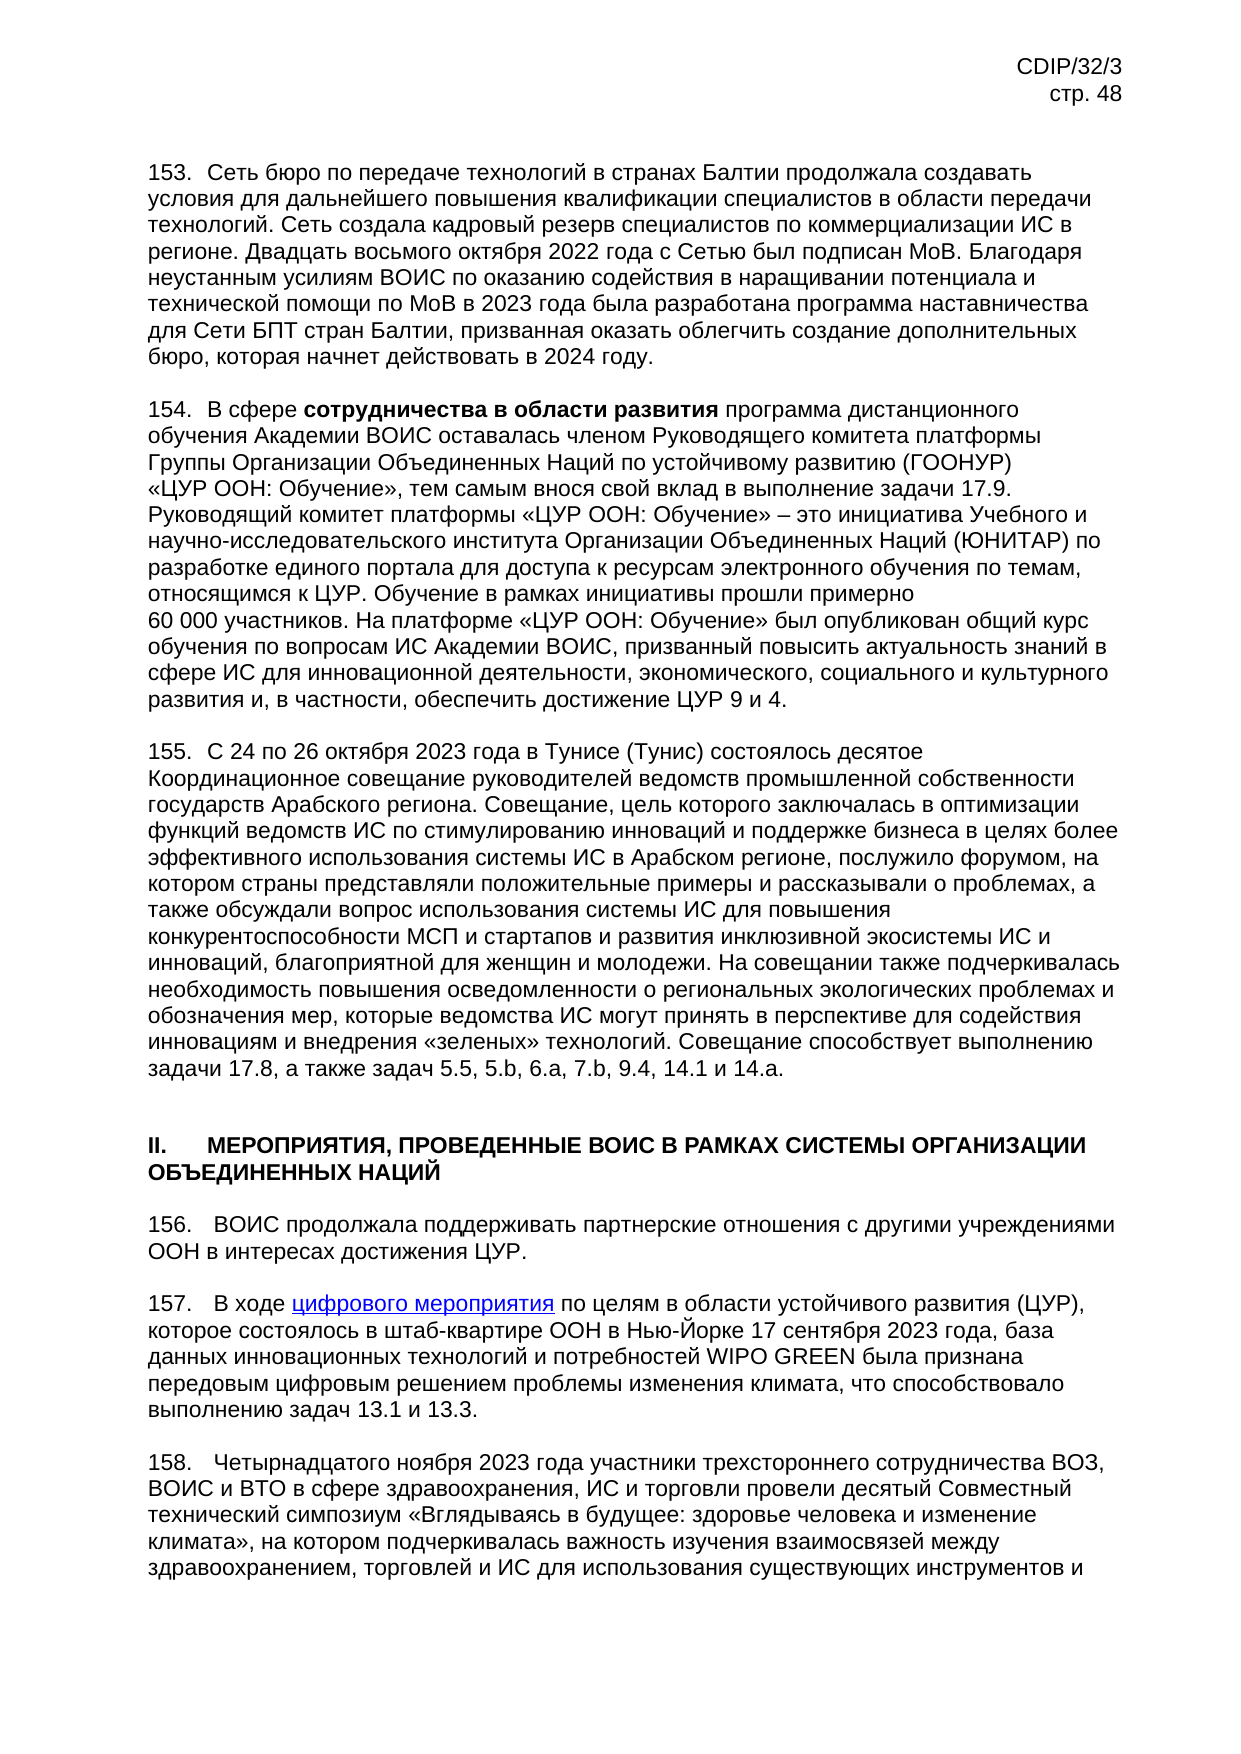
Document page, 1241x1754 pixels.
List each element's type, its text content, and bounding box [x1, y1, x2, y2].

list ВОИС продолжала поддерживать партнерские отношения с другими учреждениями ООН в интересах достижения ЦУР. [148, 1211, 1122, 1264]
list В ходе цифрового мероприятия по целям в области устойчивого развития (ЦУР), которое состоялось в штаб-квартире ООН в Нью-Йорке 17 сентября 2023 года, база данных инновационных технологий и потребностей WIPO GREEN была признана передовым цифровым решением проблемы изменения климата, что способствовало выполнению задач 13.1 и 13.3. [148, 1290, 1122, 1422]
subtitle МЕРОПРИЯТИЯ, ПРОВЕДЕННЫЕ ВОИС В РАМКАХ СИСТЕМЫ ОРГАНИЗАЦИИ ОБЪЕДИНЕННЫХ НАЦИЙ [148, 1132, 1122, 1185]
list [148, 1448, 1122, 1580]
list В сфере сотрудничества в области развития программа дистанционного обучения Академии ВОИС оставалась членом Руководящего комитета платформы Группы Организации Объединенных Наций по устойчивому развитию (ГООНУР) «ЦУР ООН: Обучение», тем самым внося свой вклад в выполнение задачи 17.9. Руководящий комитет платформы «ЦУР ООН: Обучение» – это инициатива Учебного и научно-исследовательского института Организации Объединенных Наций (ЮНИТАР) по разработке единого портала для доступа к ресурсам электронного обучения по темам, относящимся к ЦУР. Обучение в рамках инициативы прошли примерно 60 000 участников. На платформе «ЦУР ООН: Обучение» был опубликован общий курс обучения по вопросам ИС Академии ВОИС, призванный повысить актуальность знаний в сфере ИС для инновационной деятельности, экономического, социального и культурного развития и, в частности, обеспечить достижение ЦУР 9 и 4. [148, 396, 1122, 712]
list Сеть бюро по передаче технологий в странах Балтии продолжала создавать условия для дальнейшего повышения квалификации специалистов в области передачи технологий. Сеть создала кадровый резерв специалистов по коммерциализации ИС в регионе. Двадцать восьмого октября 2022 года с Сетью был подписан МоВ. Благодаря неустанным усилиям ВОИС по оказанию содействия в наращивании потенциала и технической помощи по МоВ в 2023 года была разработана программа наставничества для Сети БПТ стран Балтии, призванная оказать облегчить создание дополнительных бюро, которая начнет действовать в 2024 году. [148, 158, 1122, 369]
list С 24 по 26 октября 2023 года в Тунисе (Тунис) состоялось десятое Координационное совещание руководителей ведомств промышленной собственности государств Арабского региона. Совещание, цель которого заключалась в оптимизации функций ведомств ИС по стимулированию инноваций и поддержке бизнеса в целях более эффективного использования системы ИС в Арабском регионе, послужило форумом, на котором страны представляли положительные примеры и рассказывали о проблемах, а также обсуждали вопрос использования системы ИС для повышения конкурентоспособности МСП и стартапов и развития инклюзивной экосистемы ИС и инноваций, благоприятной для женщин и молодежи. На совещании также подчеркивалась необходимость повышения осведомленности о региональных экологических проблемах и обозначения мер, которые ведомства ИС могут принять в перспективе для содействия инновациям и внедрения «зеленых» технологий. Совещание способствует выполнению задачи 17.8, а также задач 5.5, 5.b, 6.a, 7.b, 9.4, 14.1 и 14.a. [148, 738, 1122, 1081]
